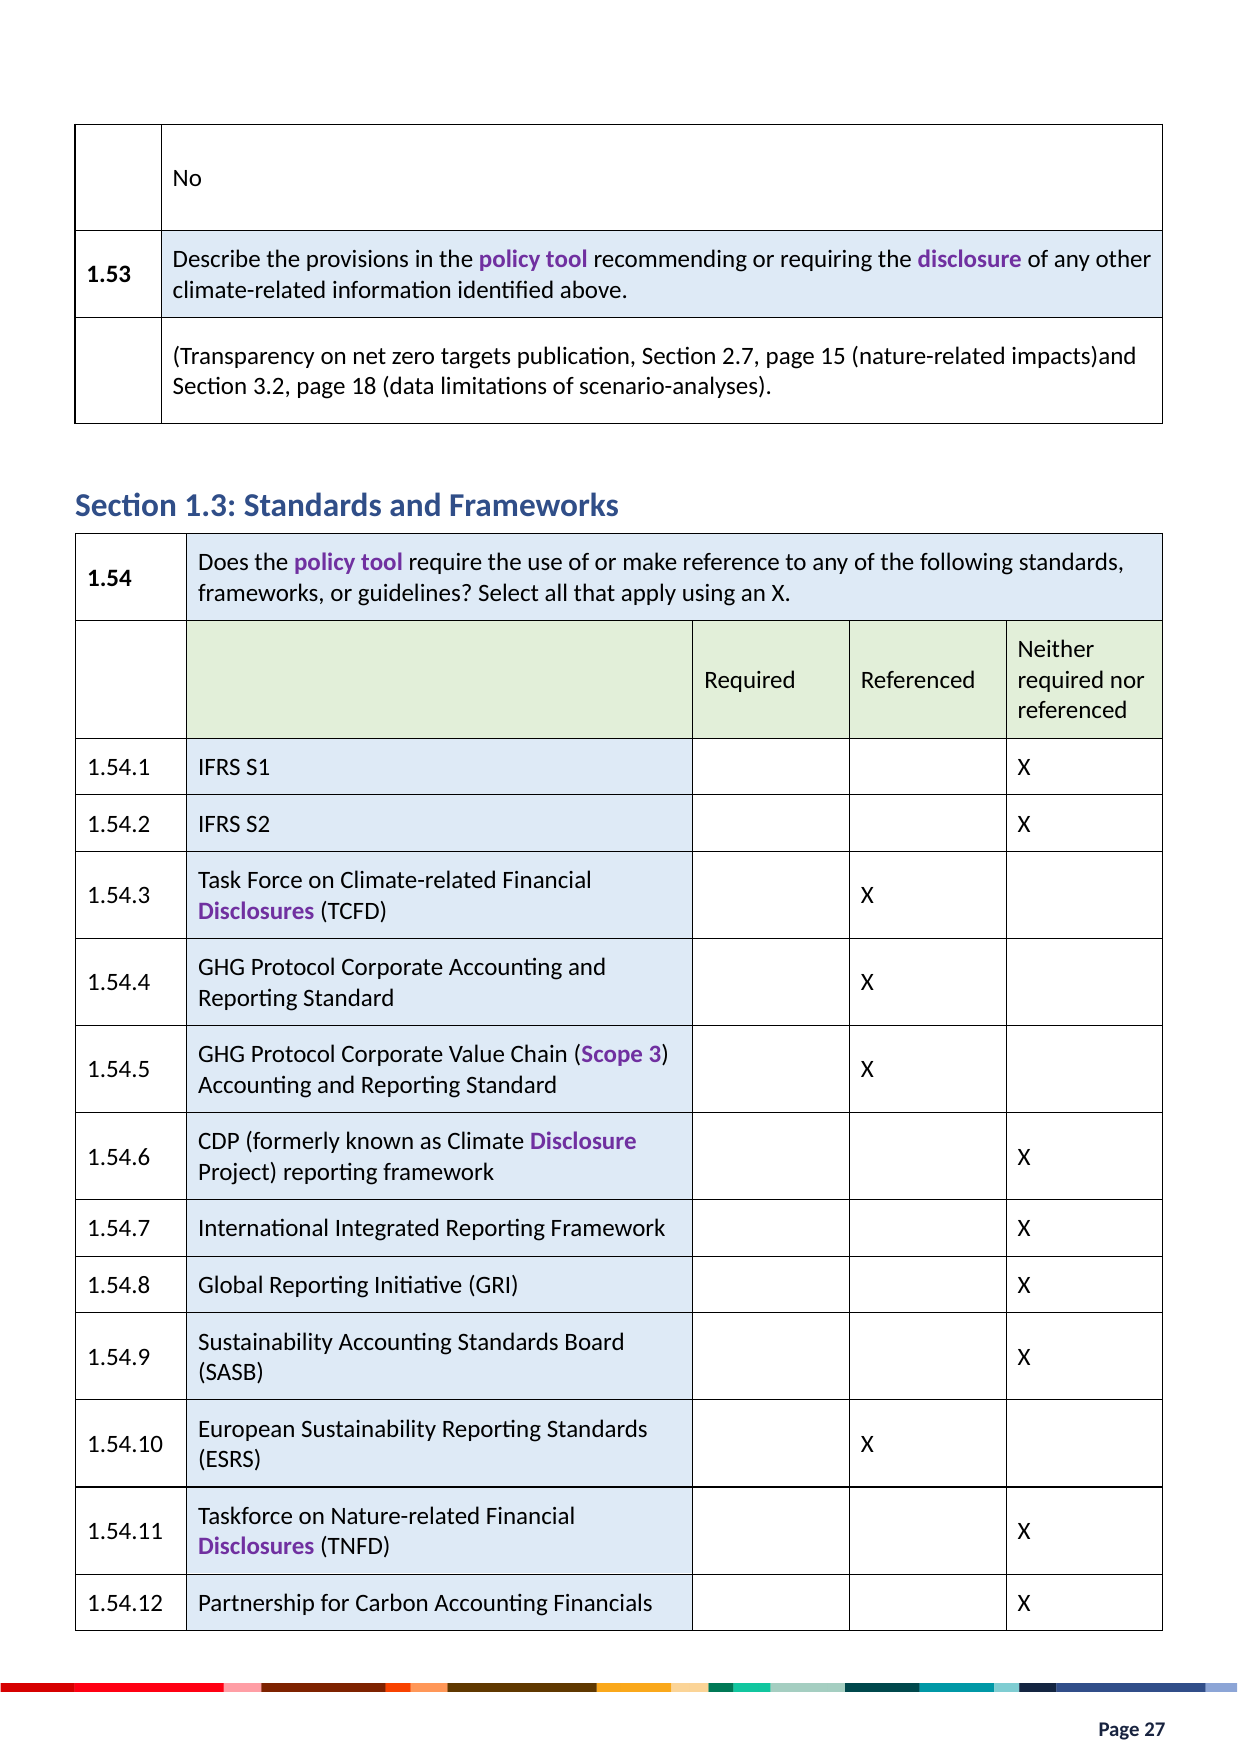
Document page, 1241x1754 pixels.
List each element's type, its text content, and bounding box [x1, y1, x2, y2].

table_cell [850, 739, 1006, 794]
table_cell X [1007, 1200, 1162, 1256]
table_cell International Integrated Reporting Framework [187, 1200, 692, 1256]
table_cell [693, 1200, 849, 1256]
subtitle Section 1.3: Standards and Frameworks [75, 484, 1165, 524]
table_cell [693, 1026, 849, 1112]
table_cell X [1007, 739, 1162, 794]
table_cell Required [693, 621, 849, 738]
table_cell Task Force on Climate-related Financial Disclosures (TCFD) [187, 852, 692, 938]
table_cell 1.54.1 [76, 739, 186, 794]
table_cell GHG Protocol Corporate Accounting and Reporting Standard [187, 939, 692, 1025]
table_cell 1.54.11 [76, 1488, 186, 1573]
table_cell European Sustainability Reporting Standards (ESRS) [187, 1400, 692, 1486]
table_cell [850, 1313, 1006, 1399]
table_cell [1007, 939, 1162, 1025]
table_cell X [1007, 795, 1162, 851]
table_cell 1.54.9 [76, 1313, 186, 1399]
table_cell Referenced [850, 621, 1006, 738]
table_cell 1.54.6 [76, 1113, 186, 1199]
table_cell CDP (formerly known as Climate Disclosure Project) reporting framework [187, 1113, 692, 1199]
table_cell [1007, 1026, 1162, 1112]
table_cell 1.54.8 [76, 1257, 186, 1312]
table_cell [693, 1313, 849, 1399]
table_cell 1.53 [76, 231, 161, 317]
table_cell No [162, 125, 1162, 230]
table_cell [187, 1575, 692, 1630]
table_cell X [850, 852, 1006, 938]
picture [0, 1683, 1236, 1692]
table_cell 1.54.10 [76, 1400, 186, 1486]
table_cell [693, 852, 849, 938]
table_cell 1.54.3 [76, 852, 186, 938]
table_cell 1.54.4 [76, 939, 186, 1025]
table_cell [693, 1488, 849, 1573]
table_cell IFRS S1 [187, 739, 692, 794]
table_cell [76, 318, 161, 423]
table_cell X [1007, 1313, 1162, 1399]
table_cell [693, 1113, 849, 1199]
table_cell IFRS S2 [187, 795, 692, 851]
table_cell 1.54.12 [76, 1575, 186, 1630]
table_cell [693, 739, 849, 794]
table_header Does the policy tool require the use of or make reference to any of the following standards, frameworks, or guidelines? Select all that apply using an X. [187, 534, 1162, 620]
table_cell 1.54.7 [76, 1200, 186, 1256]
table_cell GHG Protocol Corporate Value Chain (Scope 3) Accounting and Reporting Standard [187, 1026, 692, 1112]
table_cell (Transparency on net zero targets publication, Section 2.7, page 15 (nature-related impacts)and Section 3.2, page 18 (data limitations of scenario-analyses). [162, 318, 1162, 423]
table_cell [693, 1575, 849, 1630]
table_cell [850, 1575, 1006, 1630]
table_cell [850, 1257, 1006, 1312]
table_cell X [1007, 1488, 1162, 1573]
table_cell X [850, 1026, 1006, 1112]
table_cell X [1007, 1257, 1162, 1312]
table_cell Global Reporting Initiative (GRI) [187, 1257, 692, 1312]
table_cell [693, 939, 849, 1025]
table_cell X [850, 939, 1006, 1025]
table_cell [76, 621, 186, 738]
table_cell [850, 795, 1006, 851]
table_cell Neither required nor referenced [1007, 621, 1162, 738]
table_cell [1007, 852, 1162, 938]
table_cell [187, 621, 692, 738]
table_cell 1.54.2 [76, 795, 186, 851]
table_cell [693, 1400, 849, 1486]
table_cell [76, 125, 161, 230]
table_cell [850, 1488, 1006, 1573]
table_cell [693, 795, 849, 851]
table_cell Sustainability Accounting Standards Board (SASB) [187, 1313, 692, 1399]
table_cell X [850, 1400, 1006, 1486]
table_cell [693, 1257, 849, 1312]
table_cell [850, 1113, 1006, 1199]
table_cell X [1007, 1575, 1162, 1630]
table_cell X [1007, 1113, 1162, 1199]
table_cell [1007, 1400, 1162, 1486]
table_header 1.54 [76, 534, 186, 620]
table_cell Describe the provisions in the policy tool recommending or requiring the disclosure of any other climate-related information identified above. [162, 231, 1162, 317]
table_cell [850, 1200, 1006, 1256]
table_cell Taskforce on Nature-related Financial Disclosures (TNFD) [187, 1488, 692, 1573]
table_cell 1.54.5 [76, 1026, 186, 1112]
